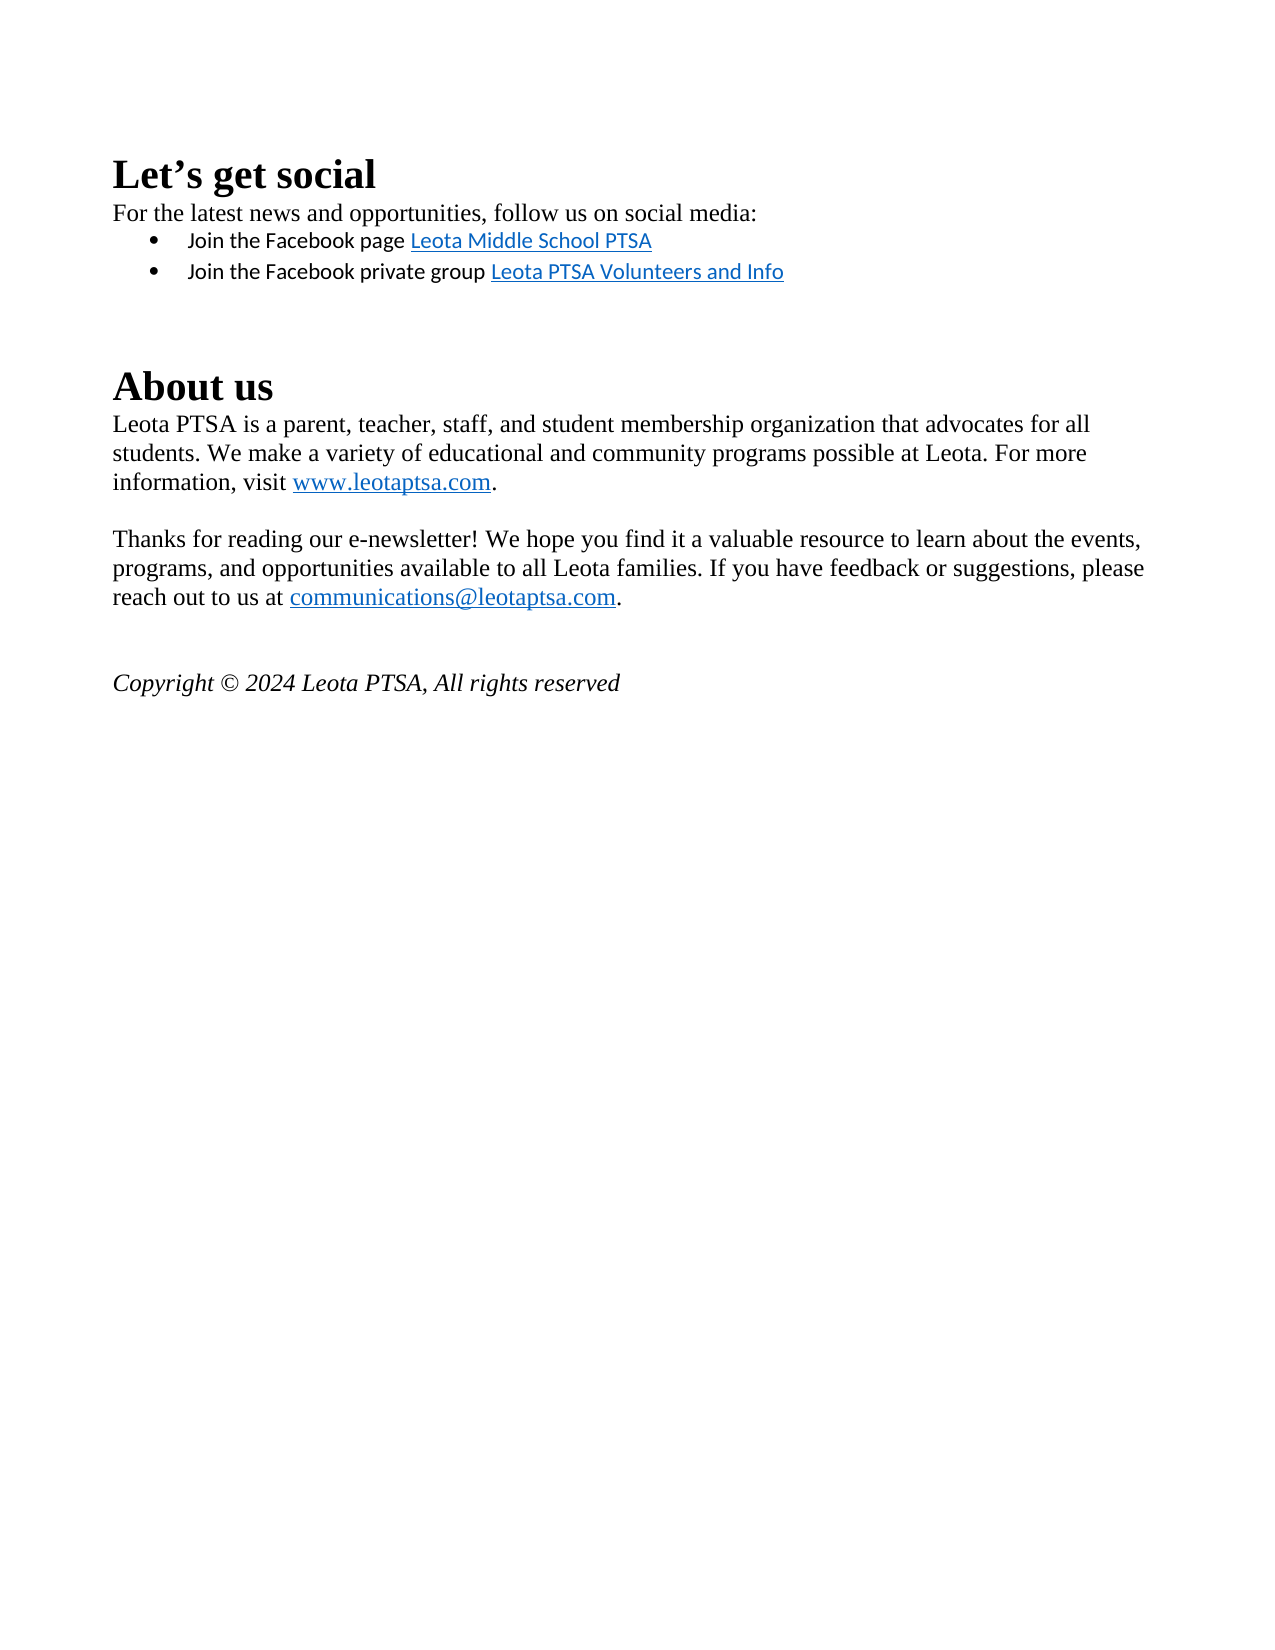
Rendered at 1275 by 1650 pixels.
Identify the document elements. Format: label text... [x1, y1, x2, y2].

text About us [112, 361, 1162, 409]
text Thanks for reading our e-newsletter! We hope you find it a valuable resource to learn about the events, programs, and opportunities available to all Leota families. If you have feedback or suggestions, please reach out to us at communications@leotaptsa.com. [112, 524, 1162, 610]
text Let’s get social [112, 150, 1162, 198]
text For the latest news and opportunities, follow us on social media: [112, 198, 1162, 227]
list Join the Facebook private group Leota PTSA Volunteers and Info [150, 257, 1162, 285]
text Leota PTSA is a parent, teacher, staff, and student membership organization that advocates for all students. We make a variety of educational and community programs possible at Leota. For more information, visit www.leotaptsa.com. [112, 409, 1162, 495]
list Join the Facebook page Leota Middle School PTSA [150, 227, 1162, 255]
text Copyright © 2024 Leota PTSA, All rights reserved [112, 668, 1162, 697]
